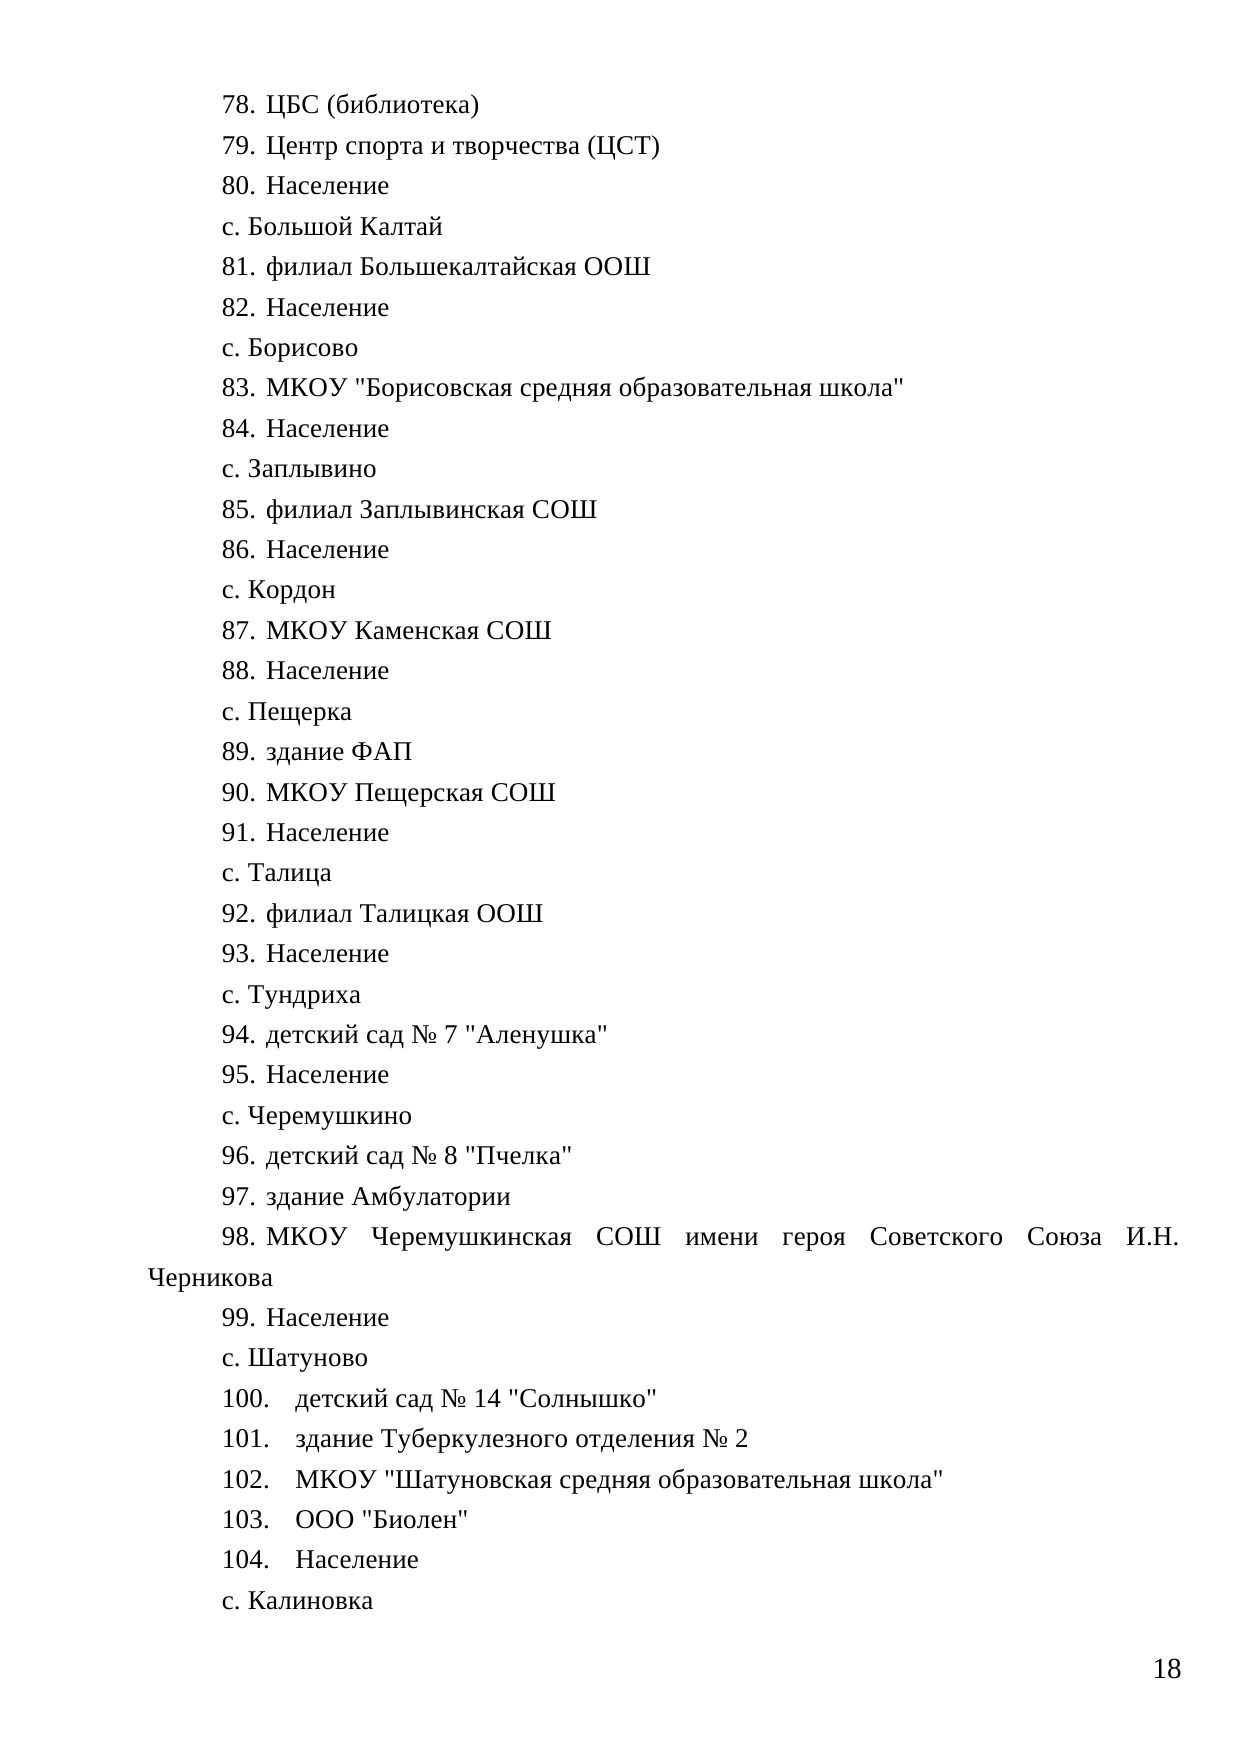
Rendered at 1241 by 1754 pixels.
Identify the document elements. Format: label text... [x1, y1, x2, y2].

list Население [148, 816, 1181, 847]
list Население [148, 412, 1181, 443]
text с. Тундриха [148, 978, 1181, 1009]
list Население [148, 1544, 1181, 1575]
list ООО "Биолен" [148, 1503, 1181, 1534]
text с. Кордон [148, 574, 1181, 605]
list филиал Талицкая ООШ [148, 897, 1181, 928]
list МКОУ "Шатуновская средняя образовательная школа" [148, 1463, 1181, 1494]
list Население [148, 1301, 1181, 1332]
list детский сад № 14 "Солнышко" [148, 1382, 1181, 1413]
text с. Пещерка [148, 695, 1181, 726]
list Население [148, 937, 1181, 968]
list Население [148, 169, 1181, 201]
list Население [148, 291, 1181, 322]
text с. Шатуново [148, 1342, 1181, 1373]
text с. Черемушкино [148, 1099, 1181, 1130]
list МКОУ "Борисовская средняя образовательная школа" [148, 372, 1181, 403]
list МКОУ Черемушкинская СОШ имени героя Советского Союза И.Н. Черникова [148, 1220, 1181, 1292]
list филиал Заплывинская СОШ [148, 493, 1181, 524]
list детский сад № 7 "Аленушка" [148, 1018, 1181, 1049]
list здание Туберкулезного отделения № 2 [148, 1422, 1181, 1453]
list МКОУ Каменская СОШ [148, 614, 1181, 645]
list ЦБС (библиотека) [148, 89, 1181, 120]
list Население [148, 533, 1181, 564]
text с. Большой Калтай [222, 210, 1181, 241]
list здание ФАП [148, 735, 1181, 766]
list Центр спорта и творчества (ЦСТ) [148, 129, 1181, 160]
text с. Талица [148, 857, 1181, 888]
list МКОУ Пещерская СОШ [148, 776, 1181, 807]
list здание Амбулатории [148, 1180, 1181, 1211]
list филиал Большекалтайская ООШ [148, 250, 1181, 281]
list Население [148, 1059, 1181, 1090]
text с. Борисово [222, 331, 1181, 362]
list детский сад № 8 "Пчелка" [148, 1139, 1181, 1171]
text с. Заплывино [148, 452, 1181, 483]
text с. Калиновка [222, 1584, 1181, 1615]
list Население [148, 654, 1181, 686]
